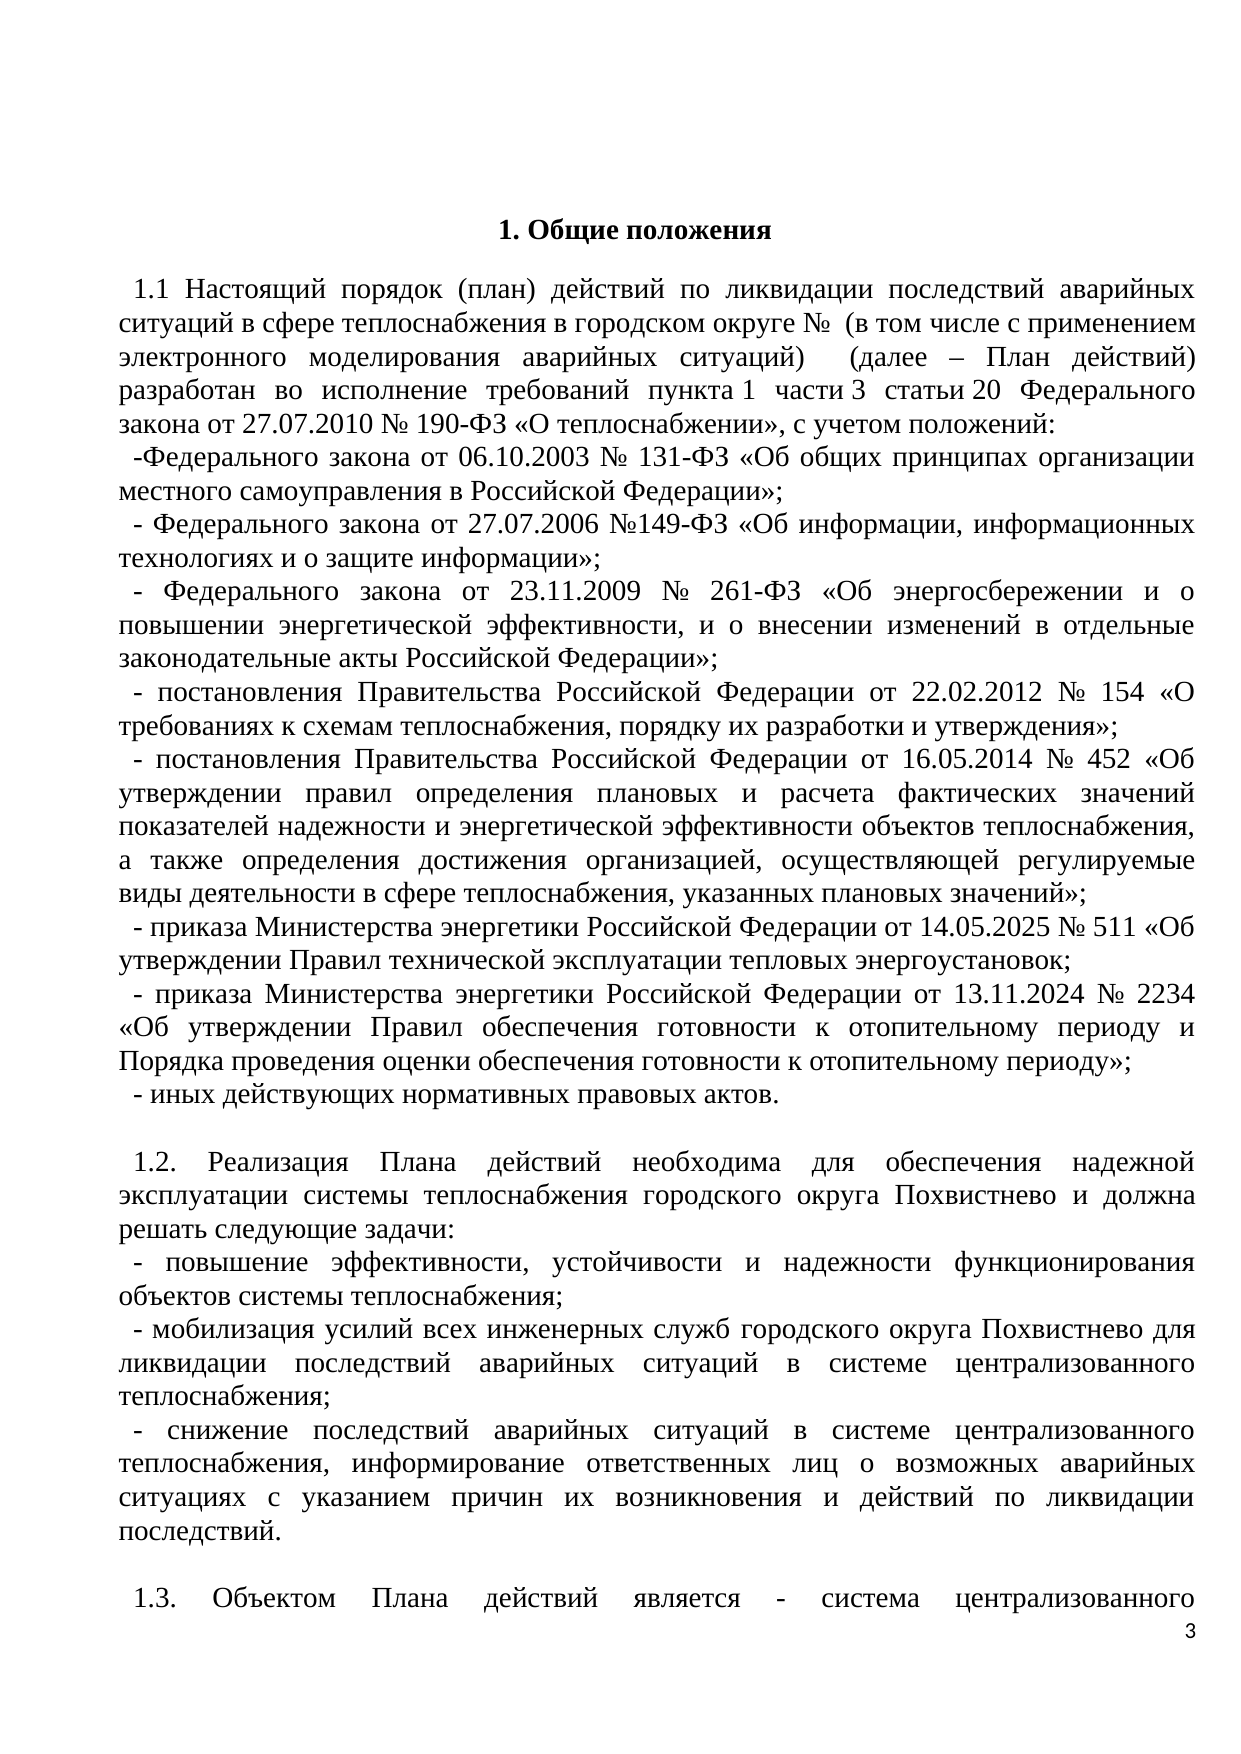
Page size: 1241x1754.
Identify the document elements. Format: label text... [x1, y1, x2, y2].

text - постановления Правительства Российской Федерации от 16.05.2014 № 452 «Об утверждении правил определения плановых и расчета фактических значений показателей надежности и энергетической эффективности объектов теплоснабжения, а также определения достижения организацией, осуществляющей регулируемые виды деятельности в сфере теплоснабжения, указанных плановых значений»; [118, 741, 1196, 909]
text - Федерального закона от 27.07.2006 №149-ФЗ «Об информации, информационных технологиях и о защите информации»; [118, 506, 1196, 573]
text -Федерального закона от 06.10.2003 № 131-ФЗ «Об общих принципах организации местного самоуправления в Российской Федерации»; [118, 439, 1196, 506]
text 1.1 Настоящий порядок (план) действий по ликвидации последствий аварийных ситуаций в сфере теплоснабжения в городском округе № (в том числе с применением электронного моделирования аварийных ситуаций) (далее – План действий) разработан во исполнение требований пункта 1 части 3 статьи 20 Федерального закона от 27.07.2010 № 190-ФЗ «О теплоснабжении», с учетом положений: [118, 272, 1196, 439]
text - повышение эффективности, устойчивости и надежности функционирования объектов системы теплоснабжения; [118, 1244, 1196, 1311]
text - постановления Правительства Российской Федерации от 22.02.2012 № 154 «О требованиях к схемам теплоснабжения, порядку их разработки и утверждения»; [118, 674, 1196, 741]
text - приказа Министерства энергетики Российской Федерации от 14.05.2025 № 511 «Об утверждении Правил технической эксплуатации тепловых энергоустановок; [118, 909, 1196, 976]
text - снижение последствий аварийных ситуаций в системе централизованного теплоснабжения, информирование ответственных лиц о возможных аварийных ситуациях с указанием причин их возникновения и действий по ликвидации последствий. [118, 1412, 1196, 1546]
text - Федерального закона от 23.11.2009 № 261-ФЗ «Об энергосбережении и о повышении энергетической эффективности, и о внесении изменений в отдельные законодательные акты Российской Федерации»; [118, 573, 1196, 674]
text - приказа Министерства энергетики Российской Федерации от 13.11.2024 № 2234 «Об утверждении Правил обеспечения готовности к отопительному периоду и Порядка проведения оценки обеспечения готовности к отопительному периоду»; [118, 976, 1196, 1077]
text 1. Общие положения [74, 212, 1196, 246]
text - мобилизация усилий всех инженерных служб городского округа Похвистнево для ликвидации последствий аварийных ситуаций в системе централизованного теплоснабжения; [118, 1311, 1196, 1412]
text 1.2. Реализация Плана действий необходима для обеспечения надежной эксплуатации системы теплоснабжения городского округа Похвистнево и должна решать следующие задачи: [118, 1144, 1196, 1244]
text - иных действующих нормативных правовых актов. [118, 1077, 1196, 1110]
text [118, 1580, 1196, 1613]
